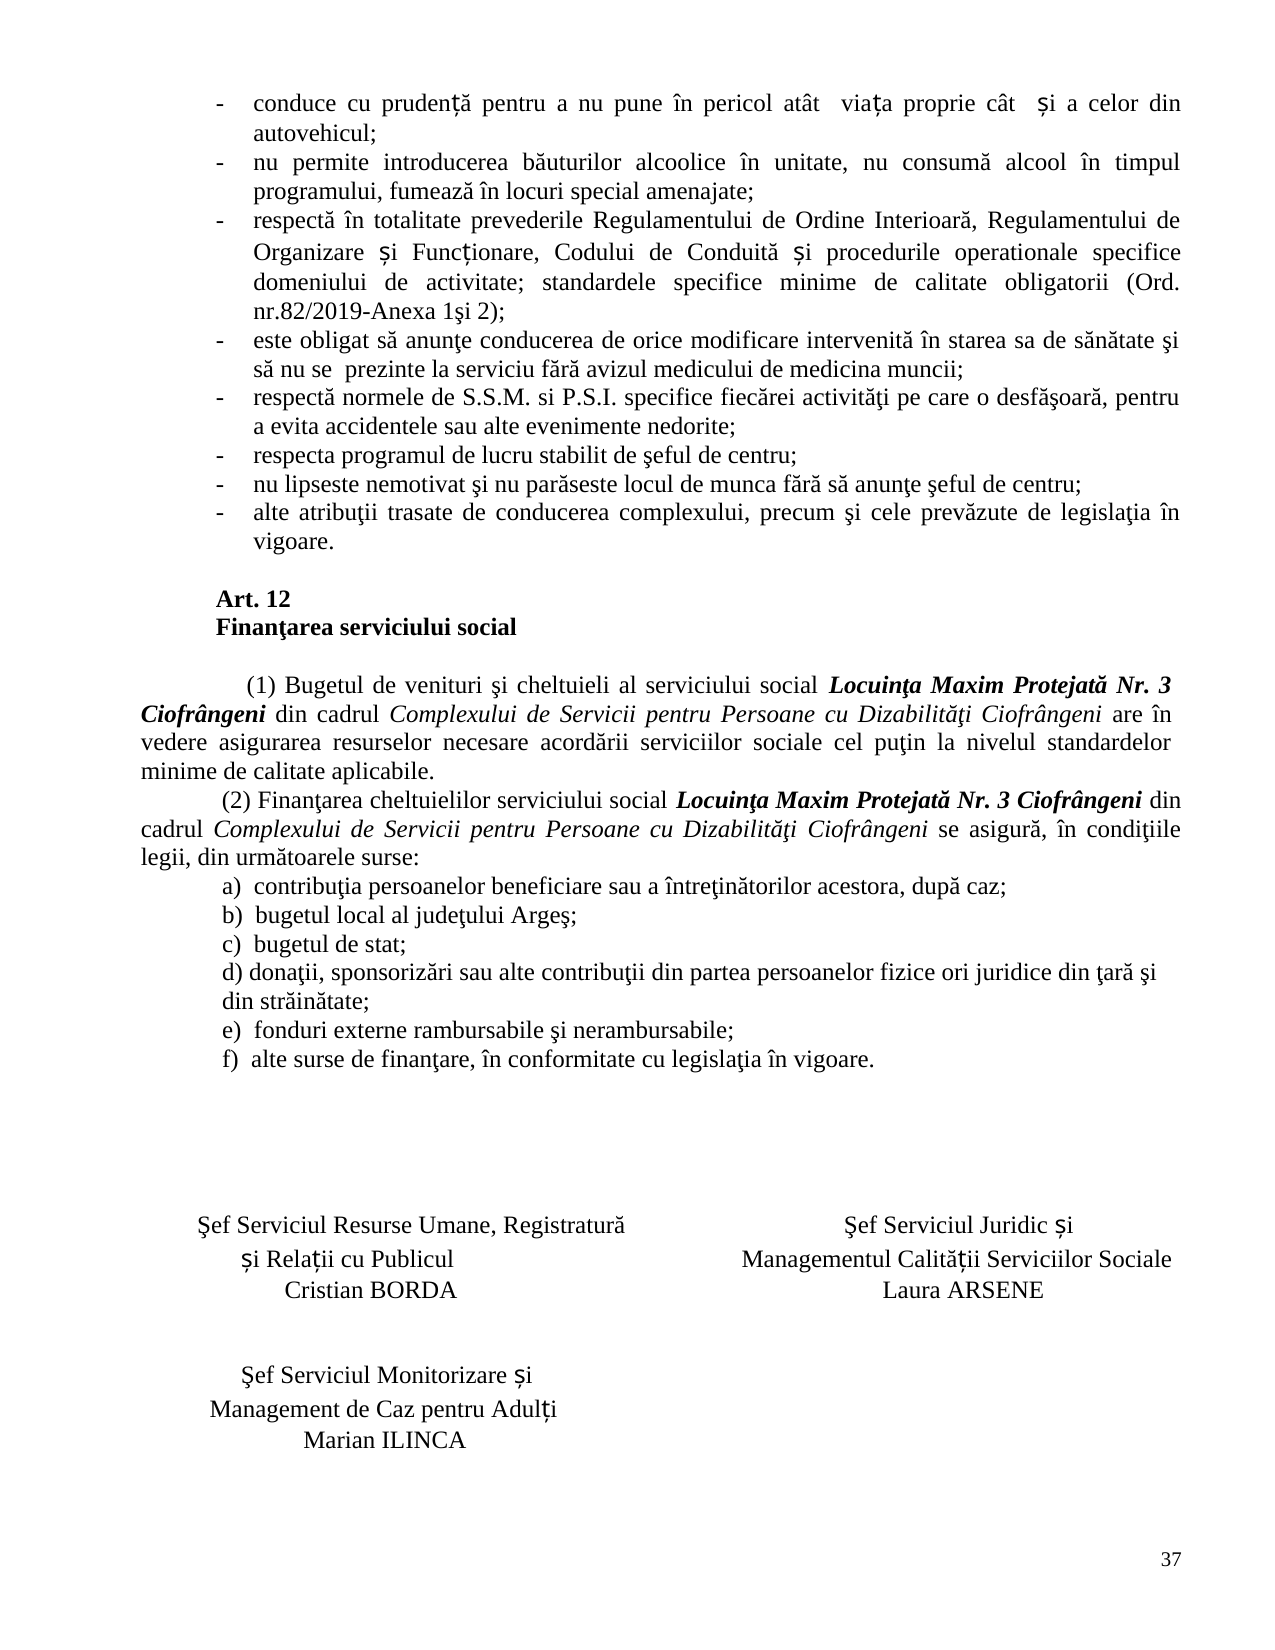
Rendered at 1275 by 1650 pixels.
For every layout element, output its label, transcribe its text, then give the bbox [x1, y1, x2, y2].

text Management de Caz pentru Adulți [178, 1391, 1181, 1425]
list este obligat să anunţe conducerea de orice modificare intervenită în starea sa de sănătate şi să nu se prezinte la serviciu fără avizul medicului de medicina muncii; [216, 325, 1181, 382]
list alte atribuţii trasate de conducerea complexului, precum şi cele prevăzute de legislaţia în vigoare. [216, 497, 1181, 555]
text c) bugetul de stat; [141, 929, 1181, 957]
list conduce cu prudență pentru a nu pune în pericol atât viața proprie cât și a celor din autovehicul; [216, 84, 1181, 147]
list nu permite introducerea băuturilor alcoolice în unitate, nu consumă alcool în timpul programului, fumează în locuri special amenajate; [216, 147, 1181, 205]
text Marian ILINCA [178, 1425, 1181, 1453]
text Şef Serviciul Monitorizare și [178, 1357, 1181, 1391]
text Finanţarea serviciului social [141, 612, 1172, 641]
text f) alte surse de finanţare, în conformitate cu legislaţia în vigoare. [141, 1044, 1181, 1072]
text din străinătate; [141, 986, 1181, 1015]
text (2) Finanţarea cheltuielilor serviciului social Locuinţa Maxim Protejată Nr. 3 Ciofrângeni din cadrul Complexului de Servicii pentru Persoane cu Dizabilităţi Ciofrângeni se asigură, în condiţiile legii, din următoarele surse: [141, 785, 1181, 871]
text e) fonduri externe rambursabile şi nerambursabile; [141, 1015, 1181, 1044]
text Cristian BORDA Laura ARSENE [178, 1275, 1181, 1304]
list respectă în totalitate prevederile Regulamentului de Ordine Interioară, Regulamentului de Organizare și Funcționare, Codului de Conduită și procedurile operationale specifice domeniului de activitate; standardele specifice minime de calitate obligatorii (Ord. nr.82/2019-Anexa 1şi 2); [216, 205, 1181, 325]
list respecta programul de lucru stabilit de şeful de centru; [216, 440, 1181, 469]
list nu lipseste nemotivat şi nu parăseste locul de munca fără să anunţe şeful de centru; [216, 469, 1181, 497]
text și Relații cu Publicul Managementul Calității Serviciilor Sociale [178, 1241, 1181, 1275]
text d) donaţii, sponsorizări sau alte contribuţii din partea persoanelor fizice ori juridice din ţară şi [141, 957, 1181, 986]
list respectă normele de S.S.M. si P.S.I. specifice fiecărei activităţi pe care o desfăşoară, pentru a evita accidentele sau alte evenimente nedorite; [216, 382, 1181, 440]
text Şef Serviciul Resurse Umane, Registratură Şef Serviciul Juridic și [178, 1207, 1181, 1241]
text a) contribuţia persoanelor beneficiare sau a întreţinătorilor acestora, după caz; [141, 871, 1181, 900]
text b) bugetul local al judeţului Argeş; [141, 900, 1181, 929]
text (1) Bugetul de venituri şi cheltuieli al serviciului social Locuinţa Maxim Protejată Nr. 3 Ciofrângeni din cadrul Complexului de Servicii pentru Persoane cu Dizabilităţi Ciofrângeni are în vedere asigurarea resurselor necesare acordării serviciilor sociale cel puţin la nivelul standardelor minime de calitate aplicabile. [141, 670, 1172, 785]
text Art. 12 [141, 584, 1172, 612]
